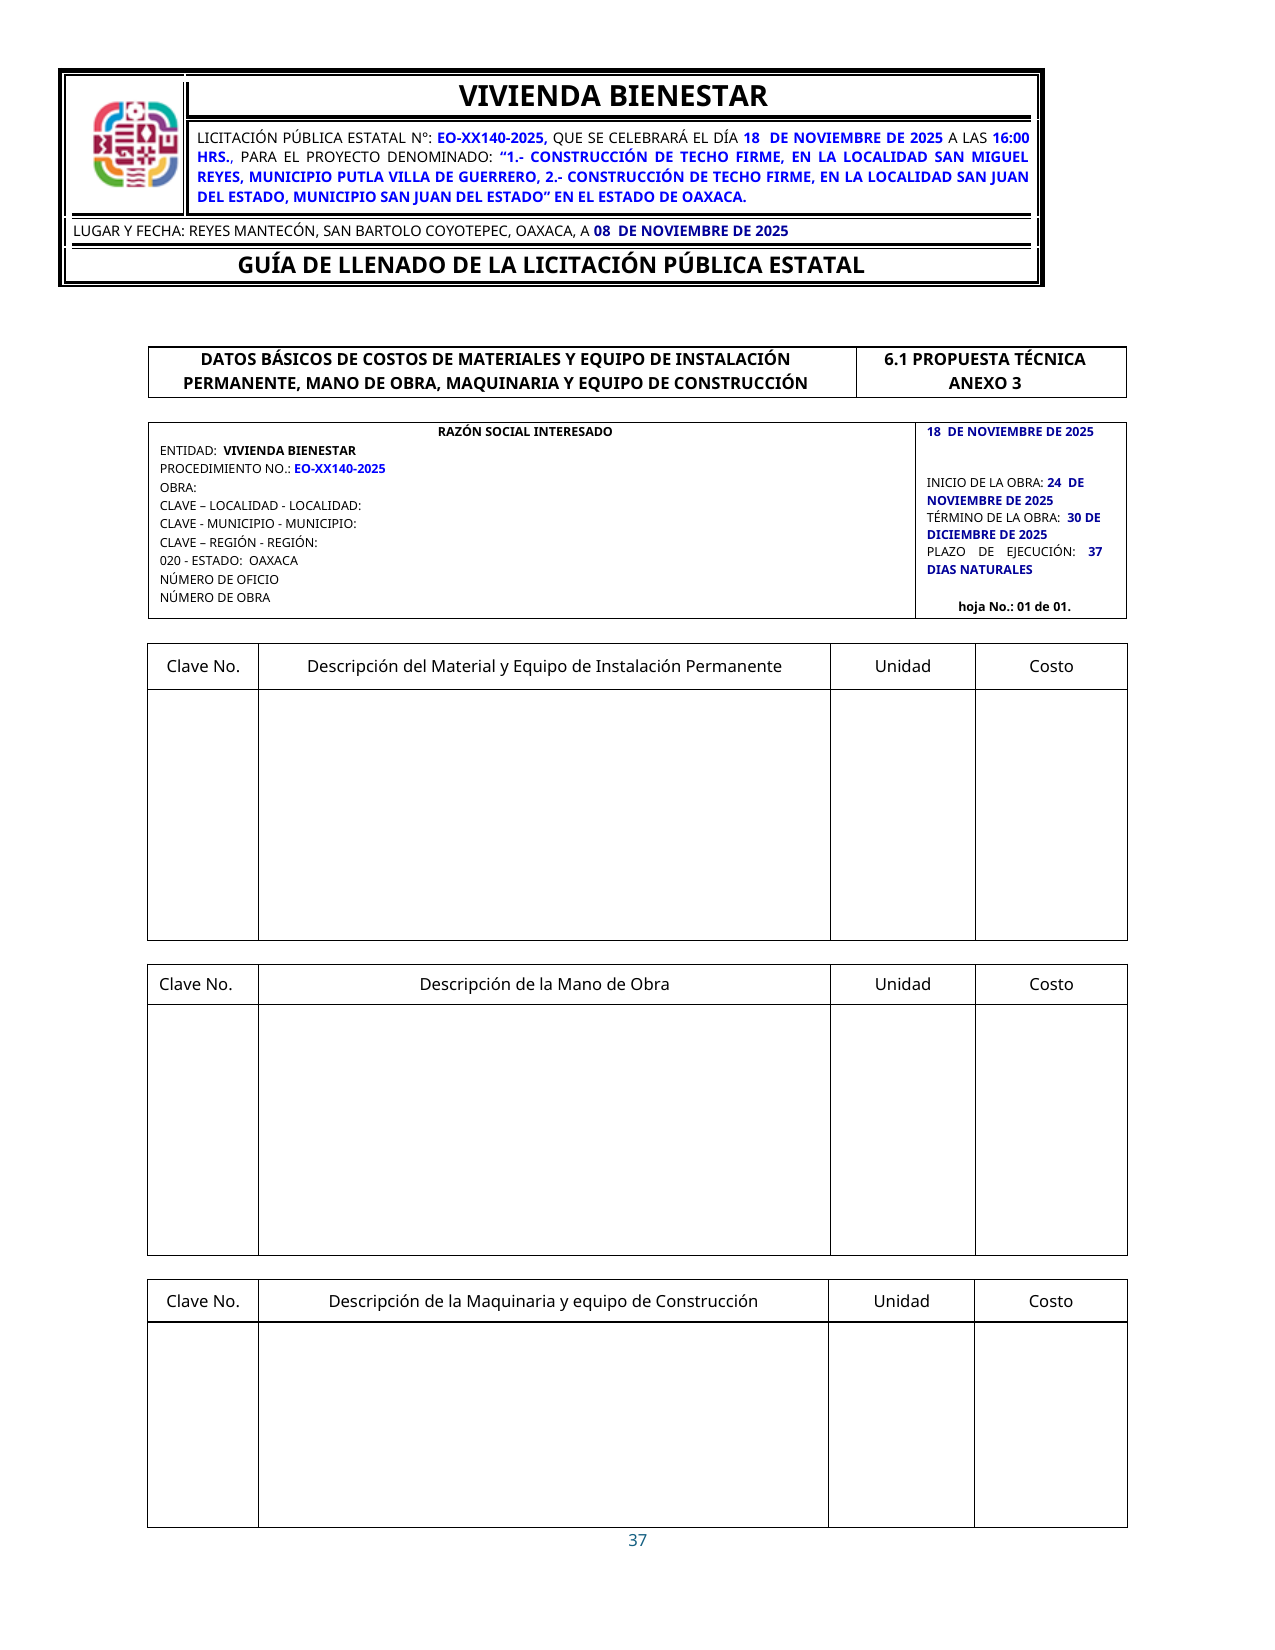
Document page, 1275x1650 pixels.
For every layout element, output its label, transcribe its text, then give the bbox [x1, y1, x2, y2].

table_header Costo [976, 965, 1127, 1004]
table_cell [259, 1323, 828, 1527]
table_header Unidad [829, 1280, 974, 1321]
table_header 18 DE NOVIEMBRE DE 2025 INICIO DE LA OBRA: 24 DE NOVIEMBRE DE 2025 TÉRMINO DE LA OBRA: 30 DE DICIEMBRE DE 2025 PLAZO DE EJECUCIÓN: 37 DIAS NATURALES hoja No.: 01 de 01. [916, 423, 1126, 617]
table_header Unidad [831, 965, 975, 1004]
table_header Descripción de la Maquinaria y equipo de Construcción [259, 1280, 828, 1321]
table_cell [976, 1005, 1127, 1255]
table_header 6.1 PROPUESTA TÉCNICA ANEXO 3 [857, 348, 1126, 397]
table_cell [148, 1323, 258, 1527]
picture [184, 93, 189, 193]
table_header Clave No. [148, 644, 258, 689]
table_header Clave No. [148, 965, 258, 1004]
table_header Unidad [831, 644, 975, 689]
table_header Descripción del Material y Equipo de Instalación Permanente [259, 644, 830, 689]
table_cell [831, 690, 975, 940]
table_cell [975, 1323, 1127, 1527]
table_cell [976, 690, 1127, 940]
table_header DATOS BÁSICOS DE COSTOS DE MATERIALES Y EQUIPO DE INSTALACIÓN PERMANENTE, MANO DE OBRA, MAQUINARIA Y EQUIPO DE CONSTRUCCIÓN [149, 348, 856, 397]
table_header Costo [975, 1280, 1127, 1321]
table_header Clave No. [148, 1280, 258, 1321]
table_cell [829, 1323, 974, 1527]
picture [82, 93, 183, 193]
table_cell [831, 1005, 975, 1255]
table_cell [148, 1005, 258, 1255]
table_cell [259, 690, 830, 940]
table_header Costo [976, 644, 1127, 689]
table_header Descripción de la Mano de Obra [259, 965, 830, 1004]
table_cell [148, 690, 258, 940]
table_cell [259, 1005, 830, 1255]
table_header RAZÓN SOCIAL INTERESADO Entidad: Vivienda Bienestar Procedimiento No.: EO-XX140-2025 Obra: clave – Localidad - Localidad: clave - Municipio - Municipio: clave – Región - Región: 020 - Estado: Oaxaca Número de Oficio Número de Obra [149, 423, 915, 617]
